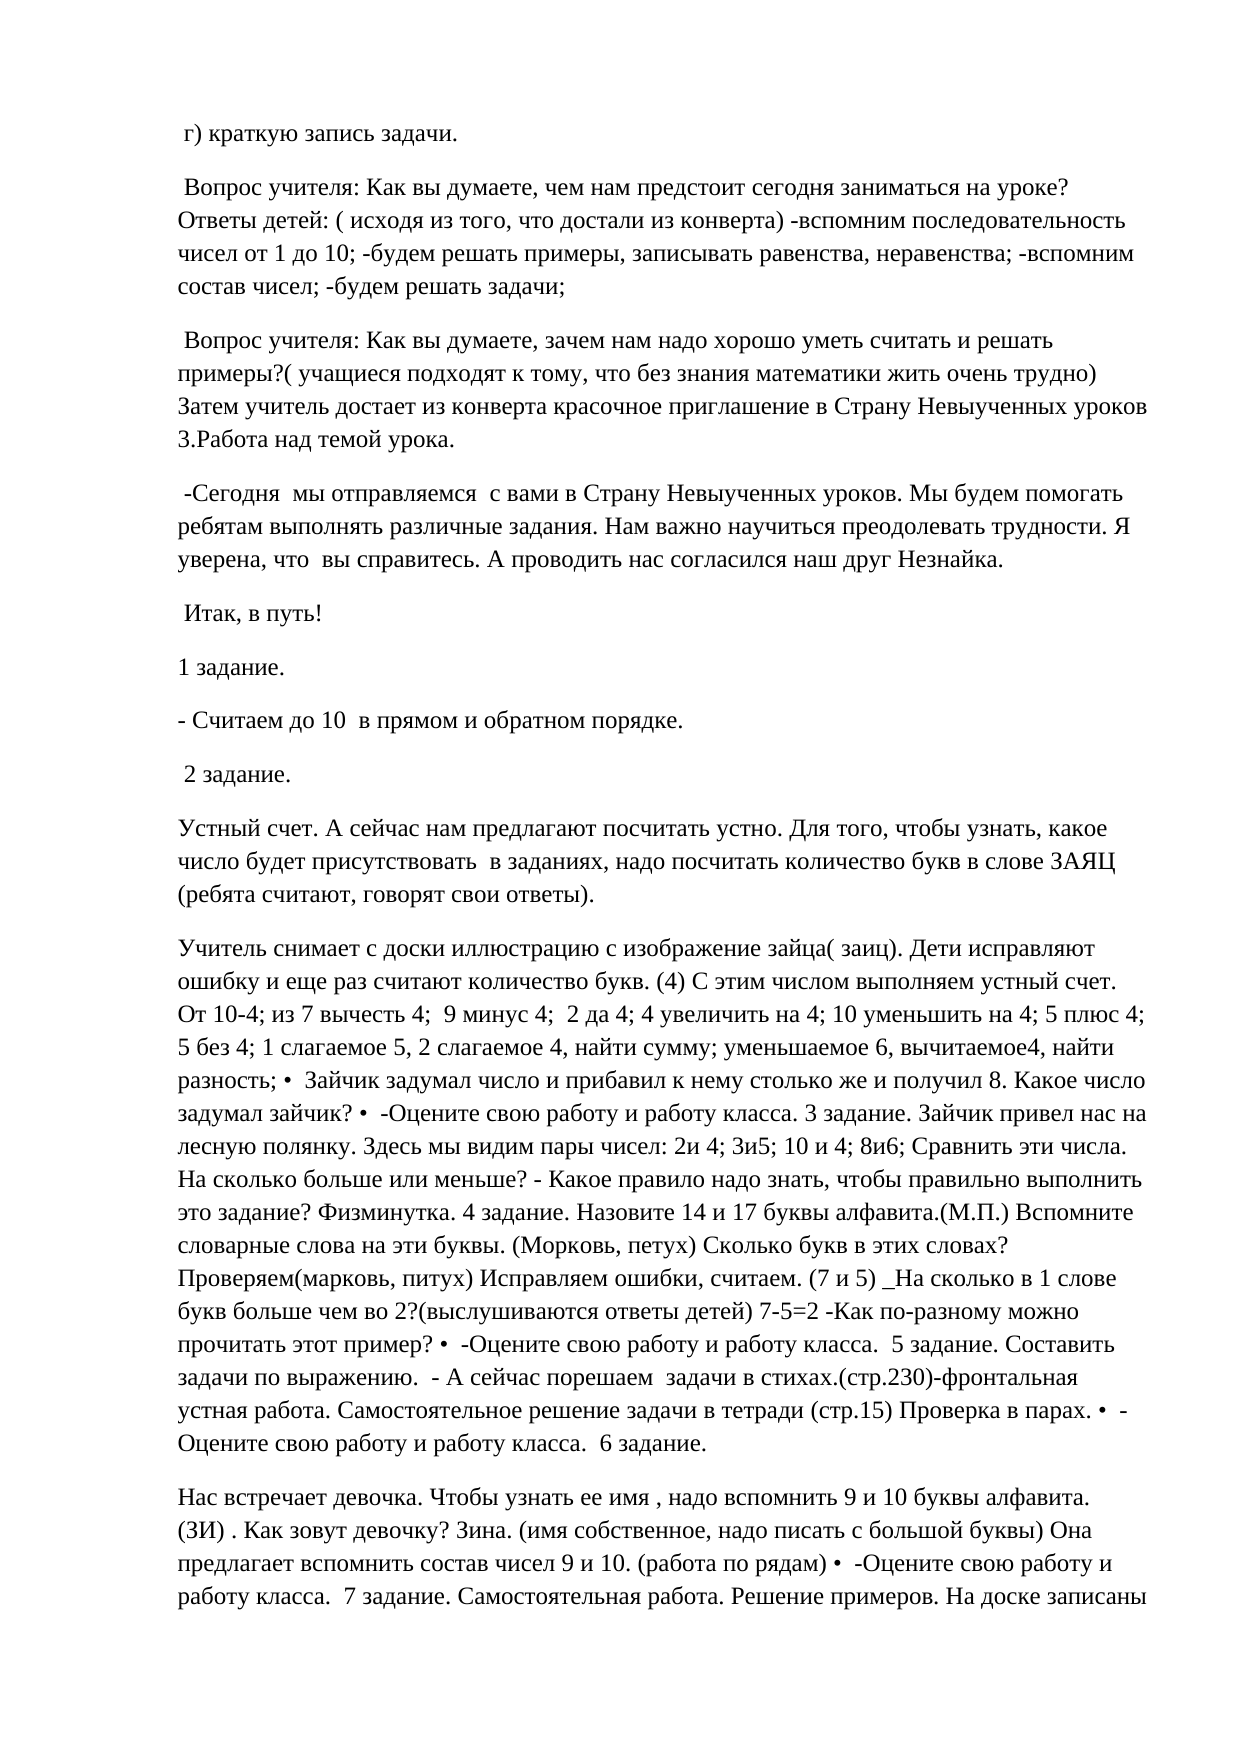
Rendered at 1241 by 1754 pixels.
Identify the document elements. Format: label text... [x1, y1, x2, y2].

text 2 задание. [177, 759, 1152, 788]
text 1 задание. [177, 652, 1152, 680]
text - Считаем до 10 в прямом и обратном порядке. [177, 705, 1152, 734]
text Устный счет. А сейчас нам предлагают посчитать устно. Для того, чтобы узнать, какое число будет присутствовать в заданиях, надо посчитать количество букв в слове ЗАЯЦ (ребята считают, говорят свои ответы). [177, 813, 1152, 908]
text Итак, в путь! [177, 598, 1152, 626]
text Вопрос учителя: Как вы думаете, чем нам предстоит сегодня заниматься на уроке? Ответы детей: ( исходя из того, что достали из конверта) -вспомним последовательность чисел от 1 до 10; -будем решать примеры, записывать равенства, неравенства; -вспомним состав чисел; -будем решать задачи; [177, 172, 1152, 300]
text Вопрос учителя: Как вы думаете, зачем нам надо хорошо уметь считать и решать примеры?( учащиеся подходят к тому, что без знания математики жить очень трудно) Затем учитель достает из конверта красочное приглашение в Страну Невыученных уроков 3.Работа над темой урока. [177, 325, 1152, 453]
text -Сегодня мы отправляемся с вами в Страну Невыученных уроков. Мы будем помогать ребятам выполнять различные задания. Нам важно научиться преодолевать трудности. Я уверена, что вы справитесь. А проводить нас согласился наш друг Незнайка. [177, 478, 1152, 573]
text г) краткую запись задачи. [177, 118, 1152, 147]
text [177, 1482, 1152, 1610]
text Учитель снимает с доски иллюстрацию с изображение зайца( заиц). Дети исправляют ошибку и еще раз считают количество букв. (4) С этим числом выполняем устный счет. От 10-4; из 7 вычесть 4; 9 минус 4; 2 да 4; 4 увеличить на 4; 10 уменьшить на 4; 5 плюс 4; 5 без 4; 1 слагаемое 5, 2 слагаемое 4, найти сумму; уменьшаемое 6, вычитаемое4, найти разность; • Зайчик задумал число и прибавил к нему столько же и получил 8. Какое число задумал зайчик? • -Оцените свою работу и работу класса. 3 задание. Зайчик привел нас на лесную полянку. Здесь мы видим пары чисел: 2и 4; 3и5; 10 и 4; 8и6; Сравнить эти числа. На сколько больше или меньше? - Какое правило надо знать, чтобы правильно выполнить это задание? Физминутка. 4 задание. Назовите 14 и 17 буквы алфавита.(М.П.) Вспомните словарные слова на эти буквы. (Морковь, петух) Сколько букв в этих словах? Проверяем(марковь, питух) Исправляем ошибки, считаем. (7 и 5) _На сколько в 1 слове букв больше чем во 2?(выслушиваются ответы детей) 7-5=2 -Как по-разному можно прочитать этот пример? • -Оцените свою работу и работу класса. 5 задание. Составить задачи по выражению. - А сейчас порешаем задачи в стихах.(стр.230)-фронтальная устная работа. Самостоятельное решение задачи в тетради (стр.15) Проверка в парах. • -Оцените свою работу и работу класса. 6 задание. [177, 933, 1152, 1457]
